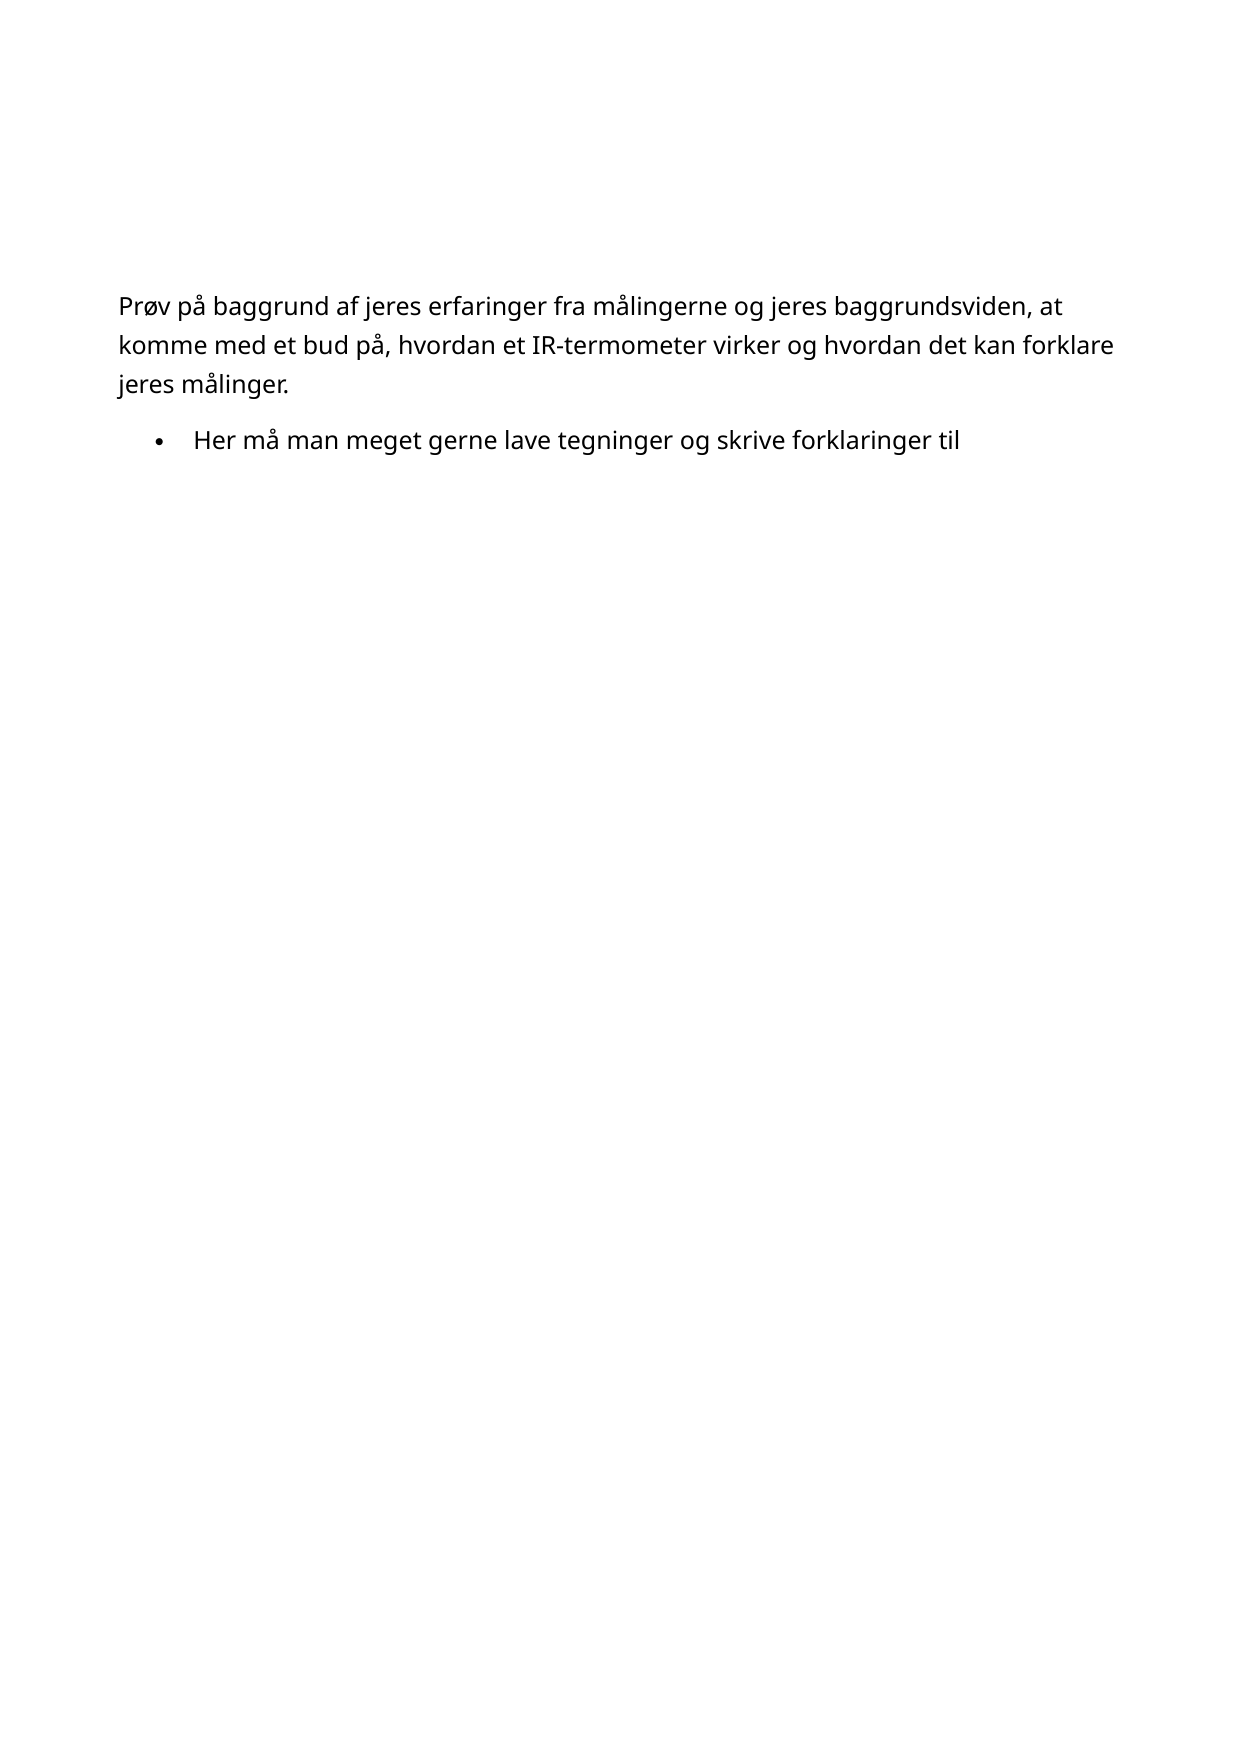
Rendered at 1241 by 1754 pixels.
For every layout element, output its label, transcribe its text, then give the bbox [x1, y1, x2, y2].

text Prøv på baggrund af jeres erfaringer fra målingerne og jeres baggrundsviden, at komme med et bud på, hvordan et IR-termometer virker og hvordan det kan forklare jeres målinger. [118, 289, 1122, 401]
list Her må man meget gerne lave tegninger og skrive forklaringer til [156, 423, 1122, 457]
